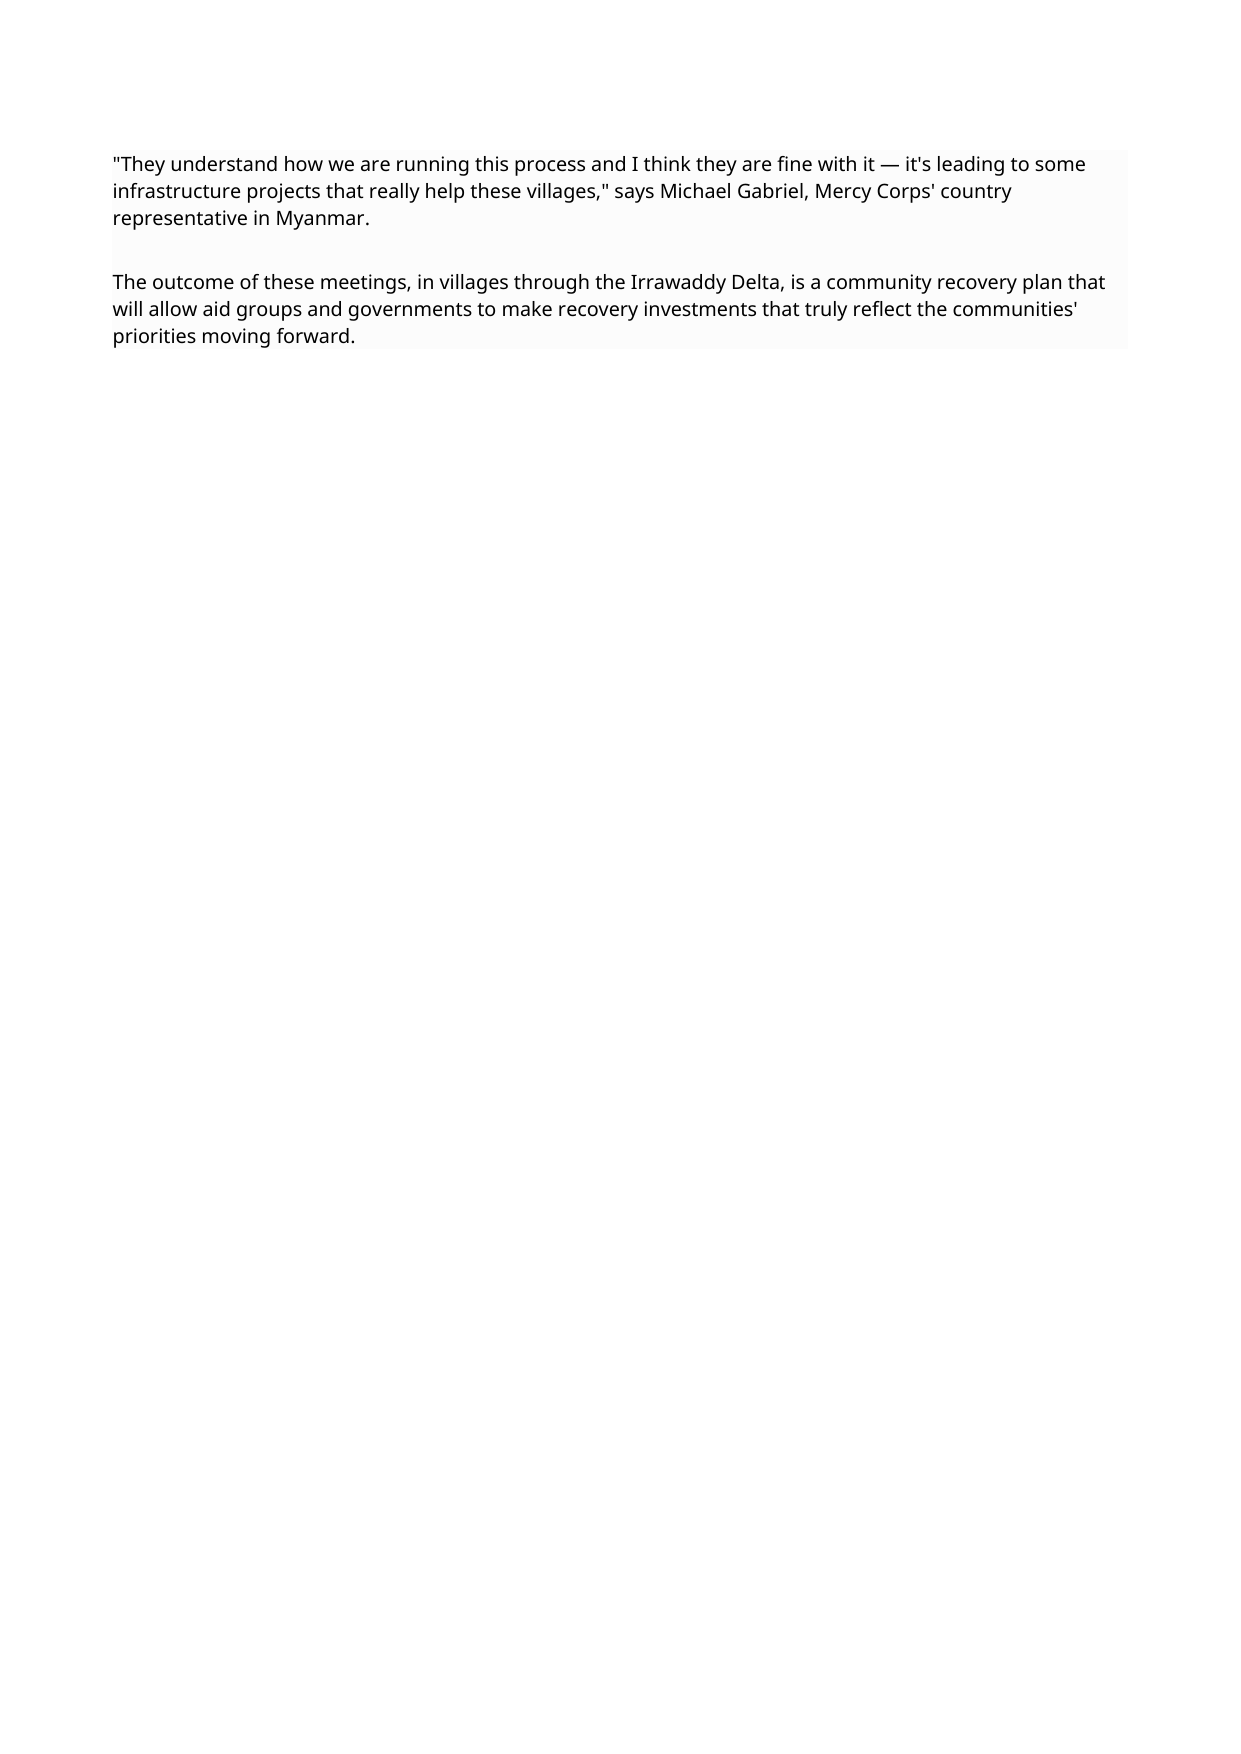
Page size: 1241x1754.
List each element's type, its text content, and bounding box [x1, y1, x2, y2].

text "They understand how we are running this process and I think they are fine with it — it's leading to some infrastructure projects that really help these villages," says , Mercy Corps' country representative in Myanmar. [112, 150, 1128, 231]
text The outcome of these meetings, in villages through the Irrawaddy Delta, is a community recovery plan that will allow aid groups and governments to make recovery investments that truly reflect the communities' priorities moving forward. [112, 268, 1128, 349]
